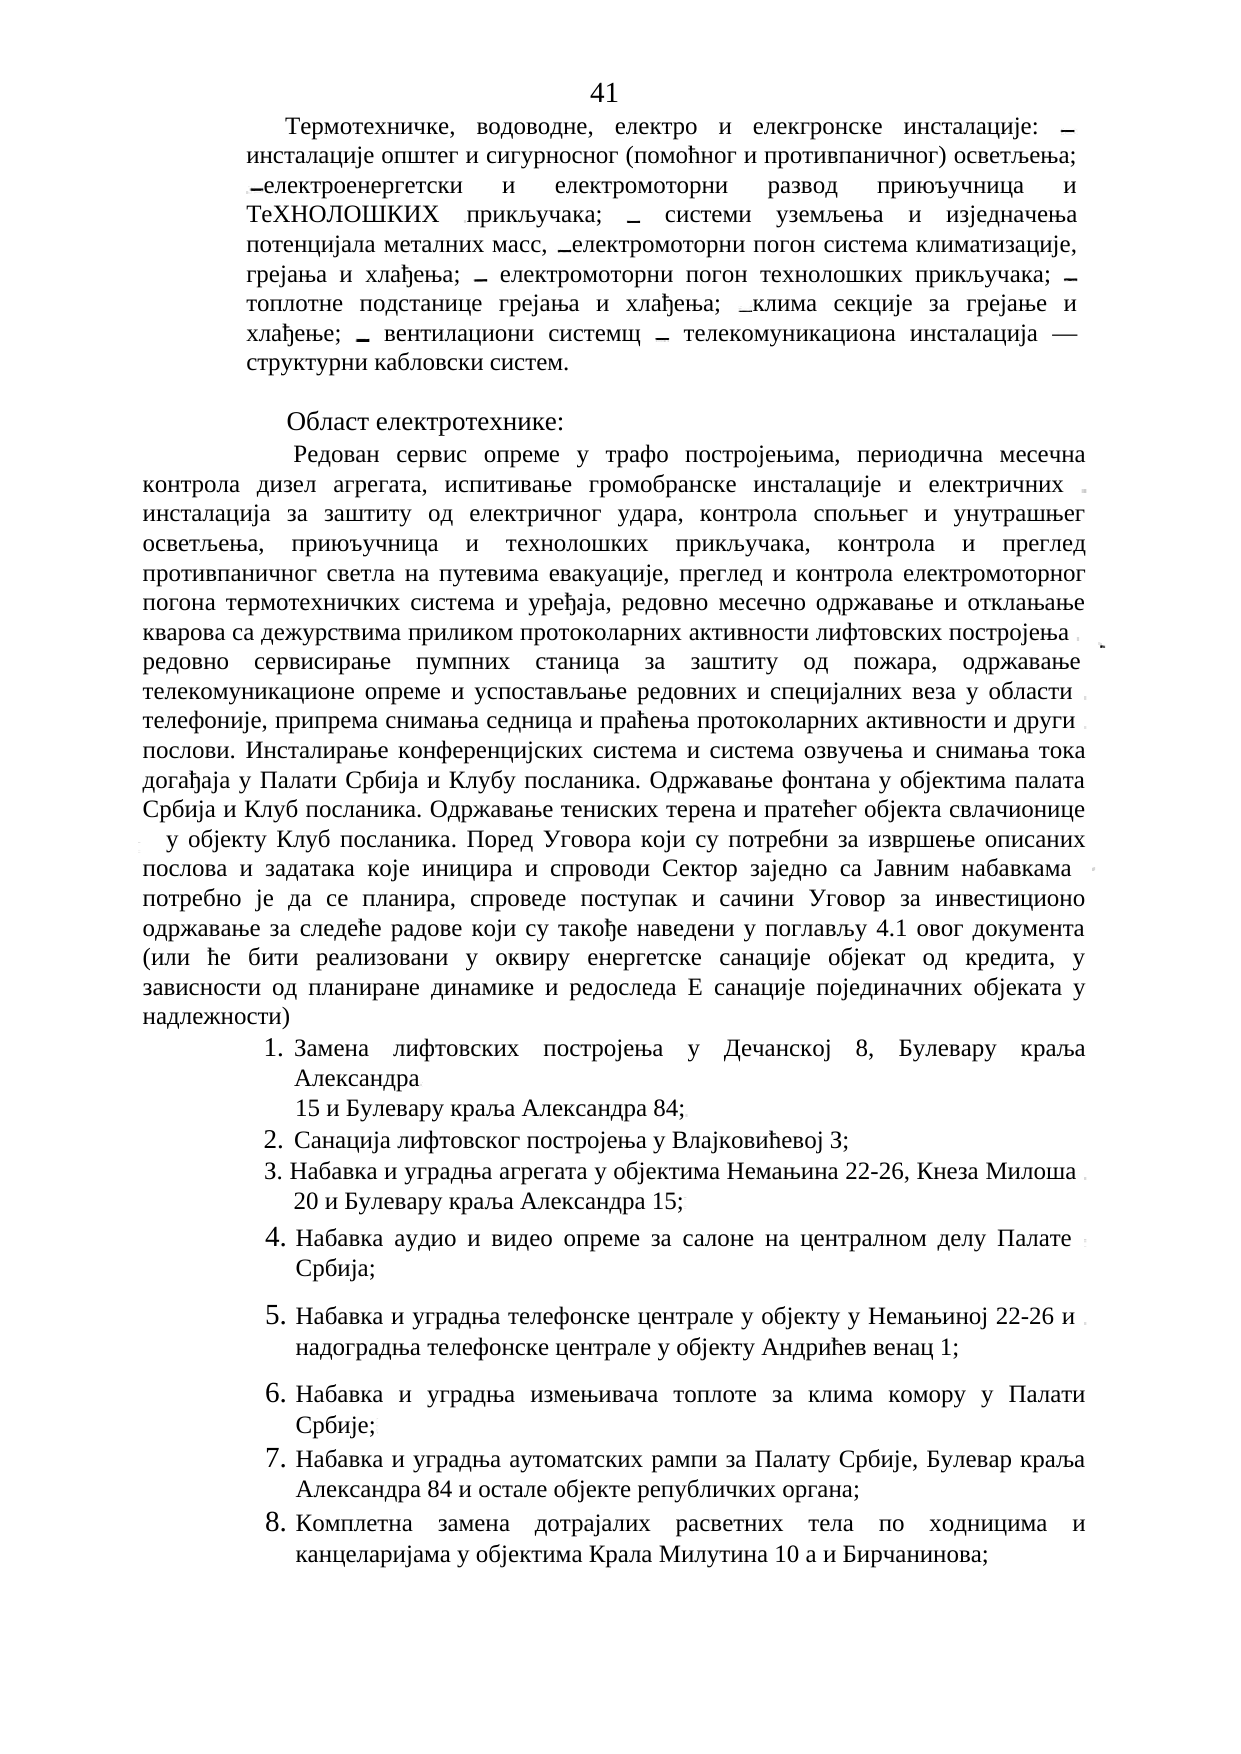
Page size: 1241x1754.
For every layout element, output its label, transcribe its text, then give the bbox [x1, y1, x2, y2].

list Набавка и уградња аутоматских рампи за Палату Србије, Булевар краља Александра 84 и остале објекте републичких органа; [265, 1440, 1086, 1503]
list Санација лифтовског постројења у Влајковићевој З; [263, 1124, 1086, 1155]
picture [655, 338, 670, 342]
picture [555, 249, 572, 253]
picture [355, 338, 370, 342]
picture [1060, 128, 1078, 135]
picture [738, 306, 753, 312]
text Област електротехнике: [286, 405, 997, 437]
picture [375, 1418, 379, 1434]
picture [1098, 642, 1106, 648]
list Комплетна замена дотрајалих расветних тела по ходницима и канцеларијама у објектима Крала Милутина 10 а и Бирчанинова; [265, 1504, 1086, 1567]
list Набавка аудио и видео опреме за салоне на централном делу Палате Србија; [265, 1219, 1086, 1282]
text 15 и Булевару краља Александра 84; [295, 1093, 1086, 1122]
picture [683, 1197, 687, 1209]
text З. Набавка и уградња агрегата у објектима Немањина 22-26, Кнеза Милоша 20 и Булевару краља Александра 15; [264, 1156, 1086, 1214]
list Замена лифтовских постројења у Дечанској 8, Булевару краља Александра [263, 1031, 1086, 1092]
text Термотехничке, водоводне, електро и елекгронске инсталације: инсталације општег и сигурносног (помоћног и противпаничног) осветљења; електроенергетски и електромоторни развод приюъучница и ТеХНOЛOШКИХ прикључака; системи уземљења и изједначења потенцијала металних масс, електромоторни погон система климатизације, грејања и хлађења; електромоторни погон технолошких прикључака; топлотне подстанице грејања и хлађења; клима секције за грејање и хлађење; вентилациони системщ телекомуникациона инсталација — структурни кабловски систем. [246, 111, 1077, 376]
picture [246, 186, 264, 194]
list Набавка и уградња измењивача топлоте за клима комору у Палати Србије; [265, 1375, 1086, 1438]
list Набавка и уградња телефонске централе у објекту у Немањиној 22-26 и надоградња телефонске централе у објекту Андрићев венац 1; [265, 1297, 1086, 1360]
text Редован сервис опреме у трафо постројењима, периодична месечна контрола дизел агрегата, испитивање громобранске инсталације и електричних инсталација за заштиту од електричног удара, контрола спољњег и унутрашњег осветљења, приюъучница и технолошких прикључака, контрола и преглед противпаничног светла на путевима евакуације, преглед и контрола електромоторног погона термотехничких система и уређаја, редовно месечно одржавање и отклањање кварова са дежурствима приликом протоколарних активности лифтовских постројења редовно сервисирање пумпних станица за заштиту од пожара, одржавање телекомуникационе опреме и успостављање редовних и специјалних веза у области телефоније, припрема снимања седница и праћења протоколарних активности и други послови. Инсталирање конференцијских система и система озвучења и снимања тока догађаја у Палати Србија и Клубу посланика. Одржавање фонтана у објектима палата Србија и Клуб посланика. Одржавање тениских терена и пратећег објекта свлачионице у објекту Клуб посланика. Поред Уговора који су потребни за извршење описаних послова и задатака које иницира и спроводи Сектор заједно са Јавним набавкама потребно је да се планира, спроведе поступак и сачини Уговор за инвестиционо одржавање за следеће радове који су такође наведени у поглављу 4.1 овог документа (или ће бити реализовани у оквиру енергетске санације објекат од кредита, у зависности од планиране динамике и редоследа Е санације појединачних објеката у надлежности) [142, 439, 1086, 1030]
picture [1063, 278, 1078, 282]
